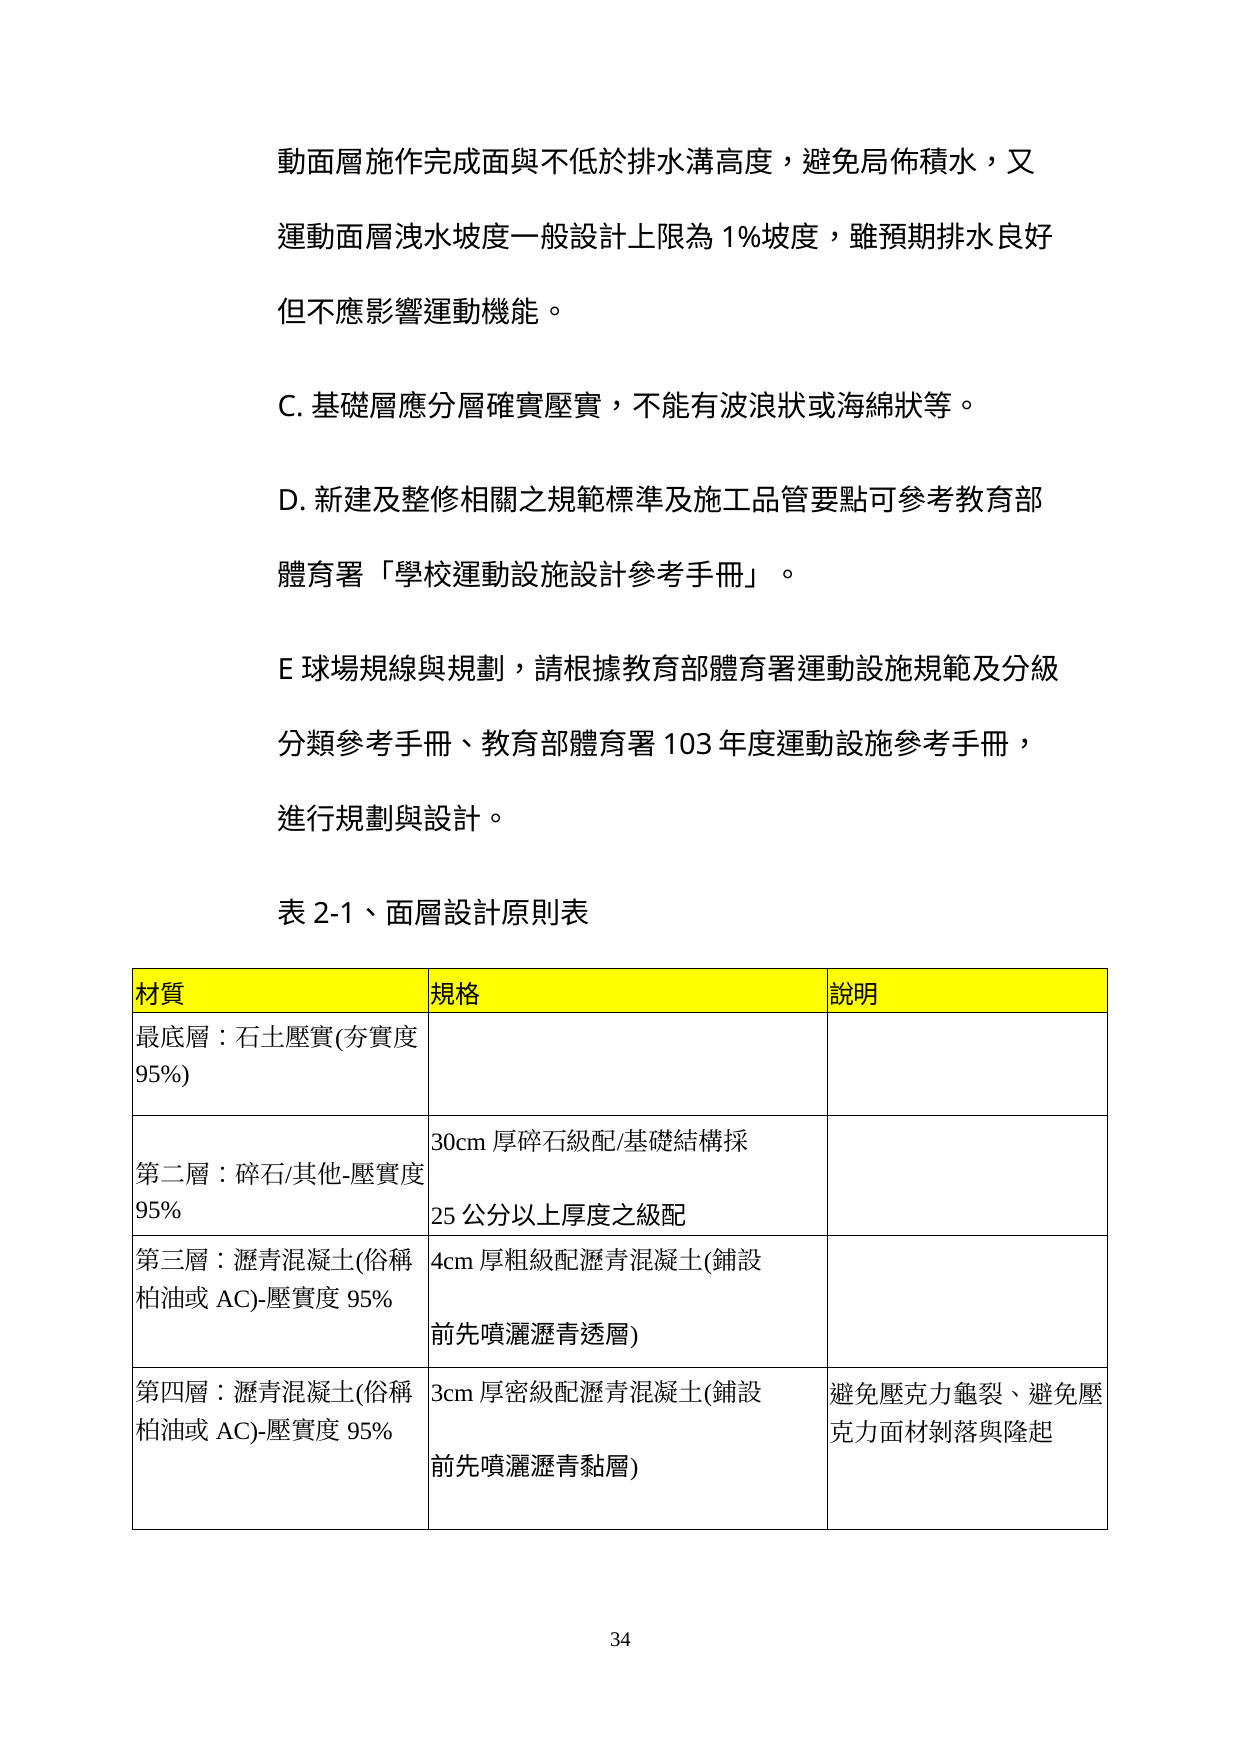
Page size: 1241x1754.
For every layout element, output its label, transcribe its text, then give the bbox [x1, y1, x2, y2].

text D. 新建及整修相關之規範標準及施工品管要點可參考教育部體育署「學校運動設施設計參考手冊」。 [277, 460, 1063, 610]
table_cell 4cm 厚粗級配瀝青混凝土(鋪設 前先噴灑瀝青透層) [429, 1236, 827, 1367]
table_cell [828, 1116, 1107, 1235]
table_cell [828, 1236, 1107, 1367]
text 表 2-1、面層設計原則表 [277, 873, 1063, 948]
table_cell 第二層：碎石/其他-壓實度 95% [133, 1116, 428, 1235]
table_cell 第三層：瀝青混凝土(俗稱柏油或 AC)-壓實度 95% [133, 1236, 428, 1367]
table_header 規格 [429, 969, 827, 1012]
table_cell 最底層：石土壓實(夯實度 95%) [133, 1013, 428, 1115]
table_header 材質 [133, 969, 428, 1012]
text C. 基礎層應分層確實壓實，不能有波浪狀或海綿狀等。 [277, 366, 1063, 441]
table_cell [828, 1013, 1107, 1115]
text E 球場規線與規劃，請根據教育部體育署運動設施規範及分級分類參考手冊、教育部體育署103年度運動設施參考手冊，進行規劃與設計。 [277, 629, 1063, 854]
table_cell 避免壓克力龜裂、避免壓克力面材剝落與隆起 [828, 1368, 1107, 1529]
table_cell [429, 1013, 827, 1115]
table_cell 3cm 厚密級配瀝青混凝土(鋪設 前先噴灑瀝青黏層) [429, 1368, 827, 1529]
table_cell 30cm 厚碎石級配/基礎結構採 25 公分以上厚度之級配 [429, 1116, 827, 1235]
table_header 說明 [828, 969, 1107, 1012]
table_cell 第四層：瀝青混凝土(俗稱柏油或 AC)-壓實度 95% [133, 1368, 428, 1529]
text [277, 122, 1063, 347]
